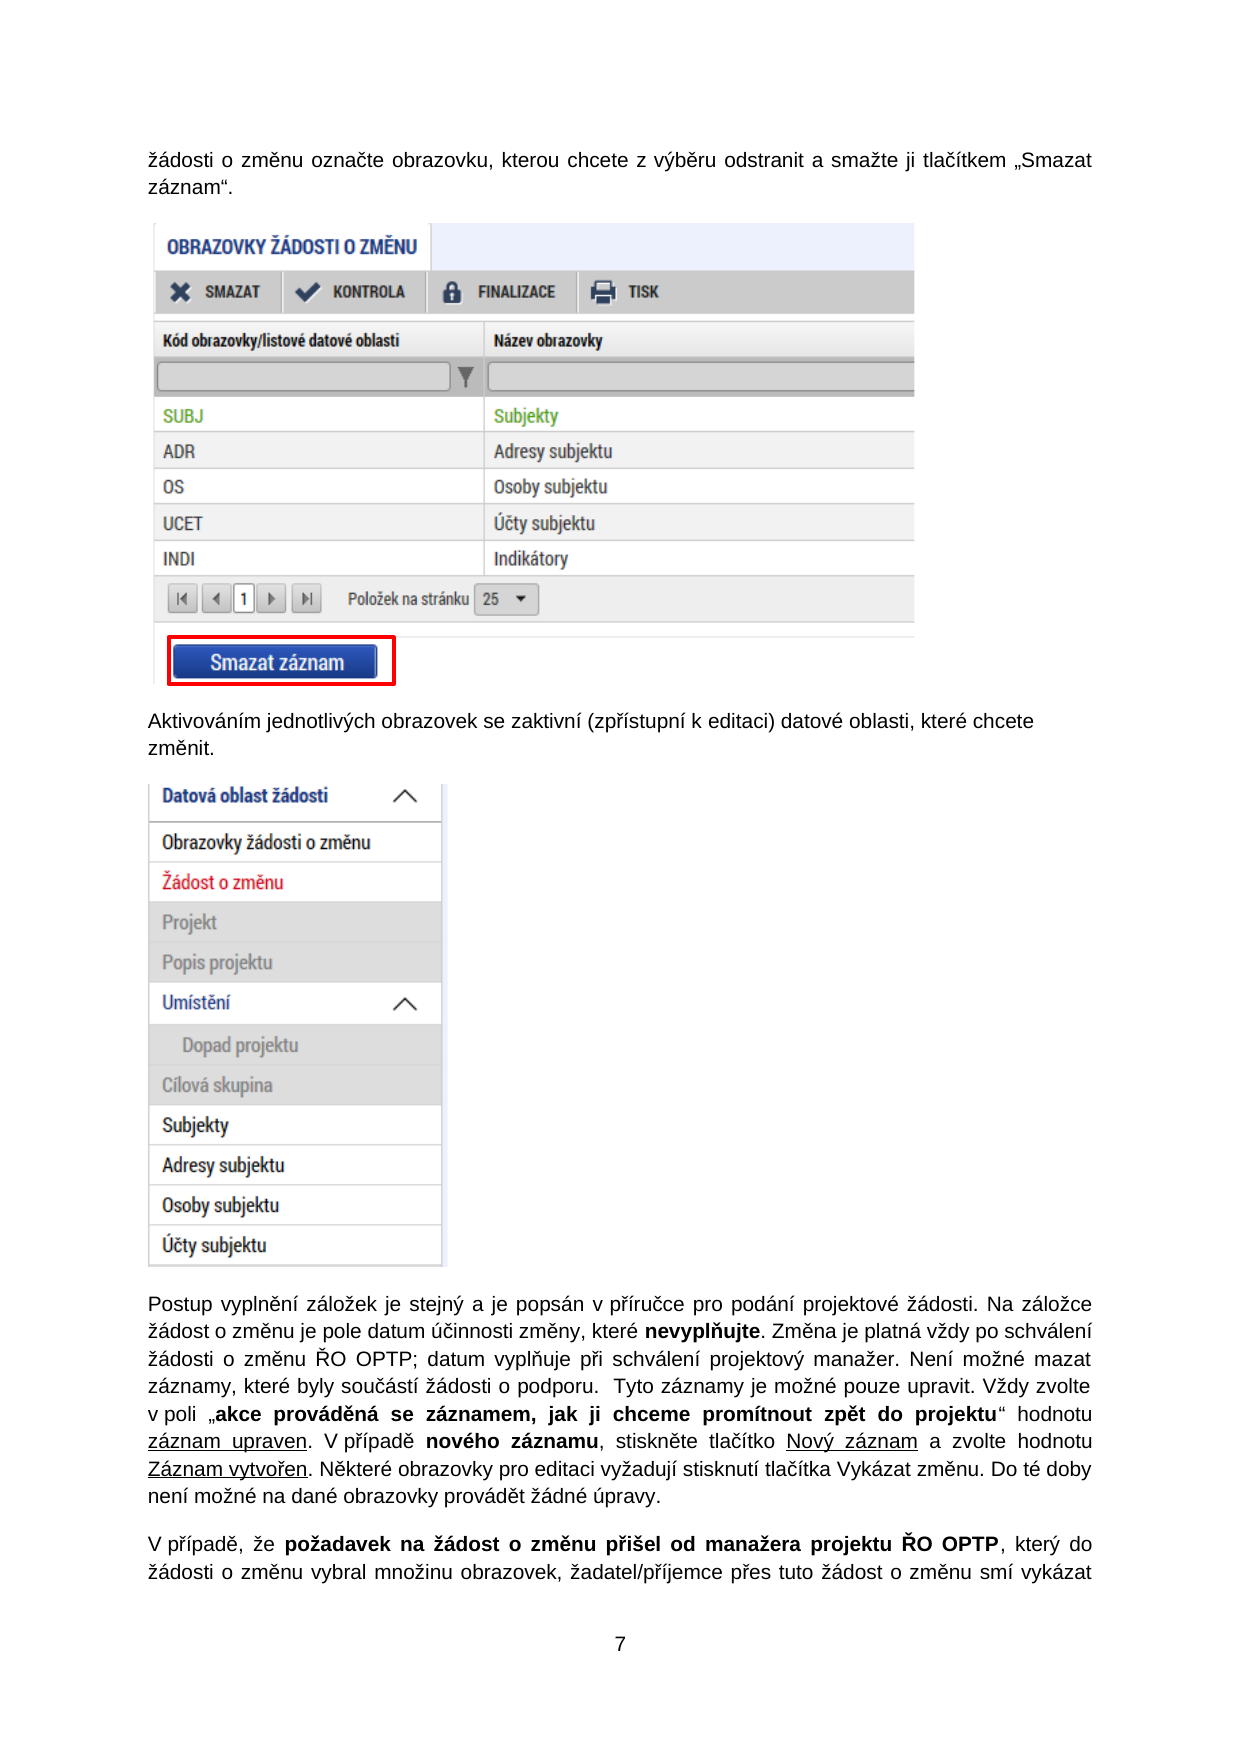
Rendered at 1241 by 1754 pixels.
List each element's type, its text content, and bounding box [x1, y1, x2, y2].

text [148, 1532, 1093, 1584]
text Postup vyplnění záložek je stejný a je popsán v příručce pro podání projektové žádosti. Na záložce žádost o změnu je pole datum účinnosti změny, které nevyplňujte. Změna je platná vždy po schválení žádosti o změnu ŘO OPTP; datum vyplňuje při schválení projektový manažer. Není možné mazat záznamy, které byly součástí žádosti o podporu. Tyto záznamy je možné pouze upravit. Vždy zvolte v poli „akce prováděná se záznamem, jak ji chceme promítnout zpět do projektu“ hodnotu záznam upraven. V případě nového záznamu, stiskněte tlačítko Nový záznam a zvolte hodnotu Záznam vytvořen. Některé obrazovky pro editaci vyžadují stisknutí tlačítka Vykázat změnu. Do té doby není možné na dané obrazovky provádět žádné úpravy. [148, 1291, 1093, 1508]
picture [147, 784, 448, 1267]
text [148, 148, 1093, 199]
picture [153, 223, 915, 684]
text Aktivováním jednotlivých obrazovek se zaktivní (zpřístupní k editaci) datové oblasti, které chcete změnit. [148, 708, 1093, 760]
picture [171, 639, 392, 682]
